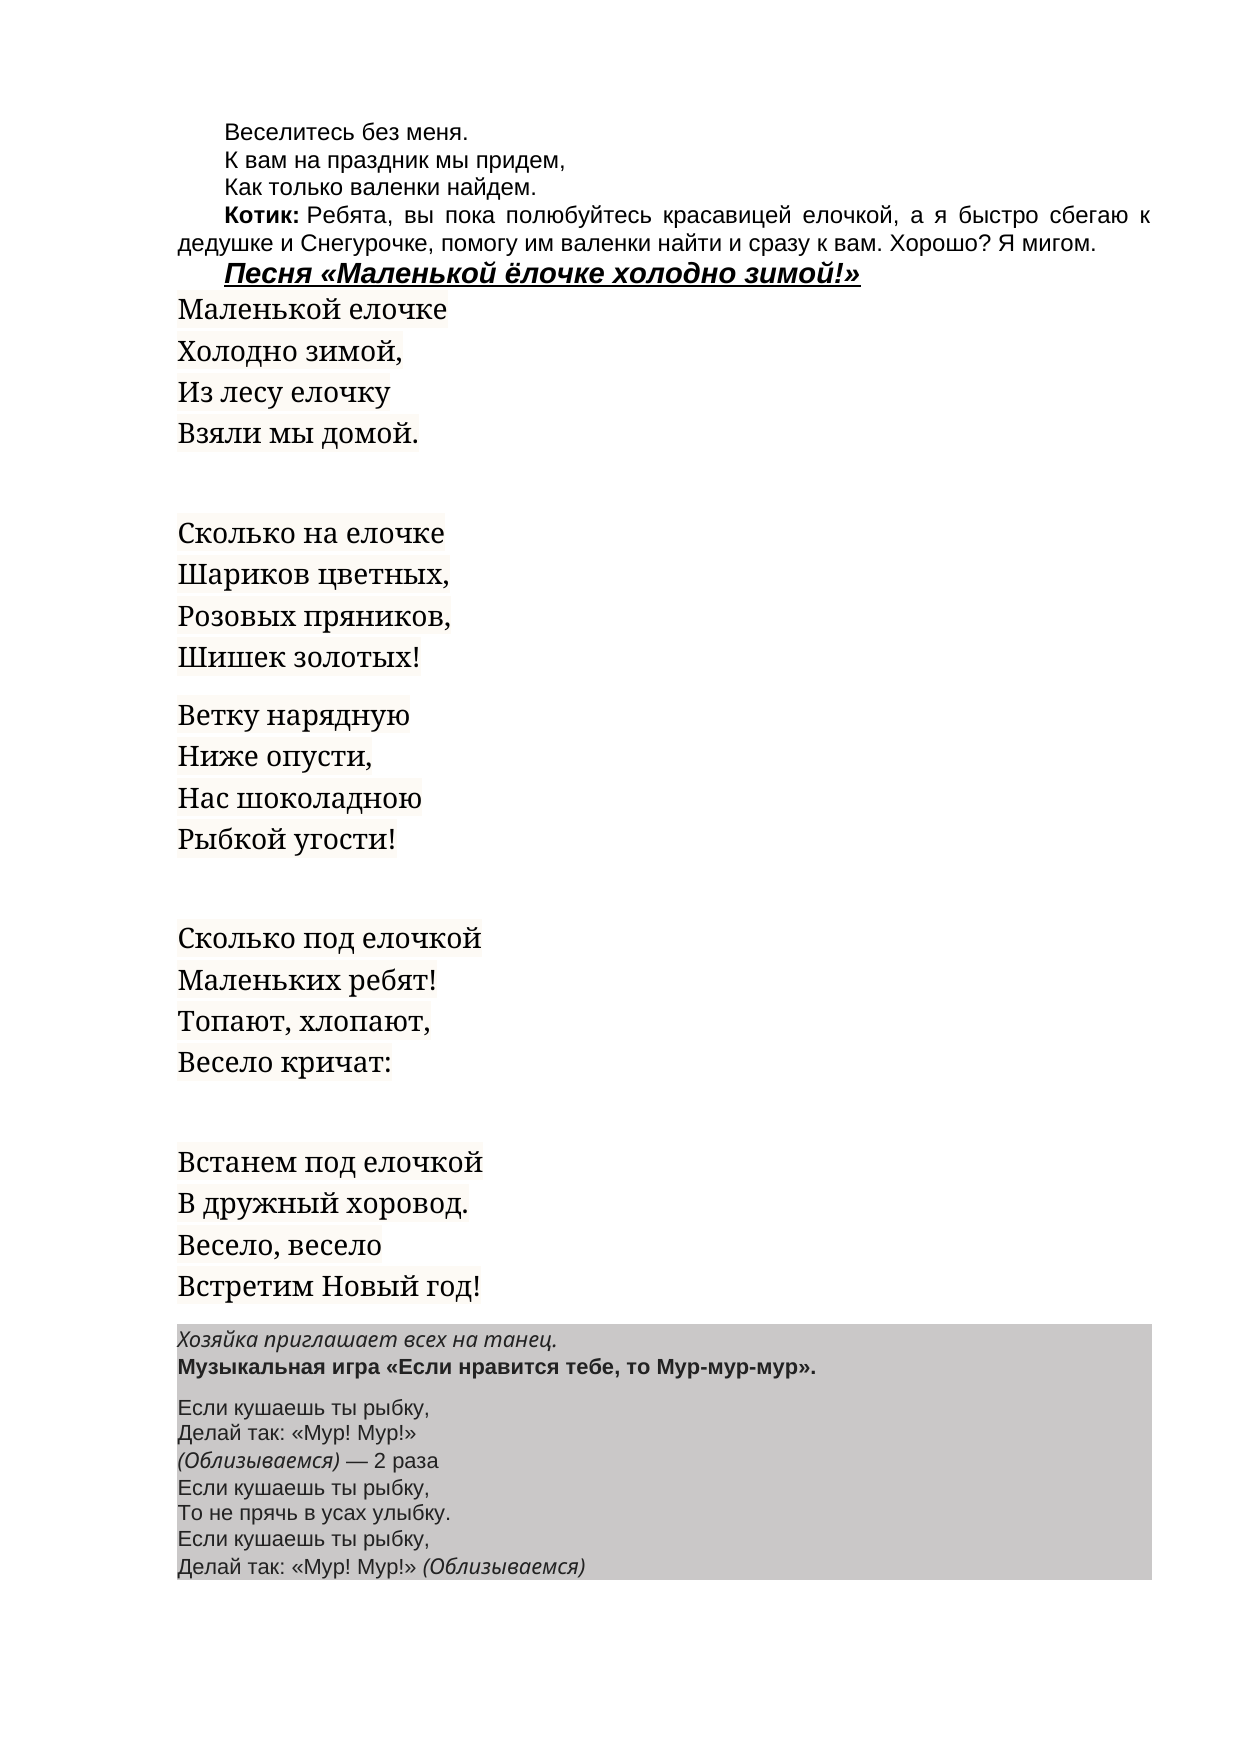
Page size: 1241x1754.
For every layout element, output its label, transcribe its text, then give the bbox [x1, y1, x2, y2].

text Песня «Маленькой ёлочке холодно зимой!» [177, 256, 1152, 290]
text К вам на праздник мы придем, [177, 146, 1152, 173]
text Веселитесь без меня. [177, 118, 1152, 146]
text Хозяйка приглашает всех на танец. [177, 1324, 1152, 1354]
text Как только валенки найдем. [177, 173, 1152, 201]
text Сколько под елочкой Маленьких ребят! Топают, хлопают, Весело кричат: [177, 877, 1152, 1081]
text Маленькой елочке Холодно зимой, Из лесу елочку Взяли мы домой. [177, 290, 1152, 452]
text Сколько на елочке Шариков цветных, Розовых пряников, Шишек золотых! [177, 472, 1152, 676]
text Если кушаешь ты рыбку, Делай так: «Мур! Мур!» (Облизываемся) — 2 раза Если кушаешь ты рыбку, То не прячь в усах улыбку. Если кушаешь ты рыбку, Делай так: «Мур! Мур!» (Облизываемся) [177, 1395, 1152, 1580]
text Встанем под елочкой В дружный хоровод. Весело, весело Встретим Новый год! [177, 1101, 1152, 1304]
text Музыкальная игра «Если нравится тебе, то Мур-мур-мур». [177, 1354, 1152, 1379]
text Котик: Ребята, вы пока полюбуйтесь красавицей елочкой, а я быстро сбегаю к дедушке и Снегурочке, помогу им валенки найти и сразу к вам. Хорошо? Я мигом. [177, 201, 1152, 256]
text Ветку нарядную Ниже опусти, Нас шоколадною Рыбкой угости! [177, 695, 1152, 858]
